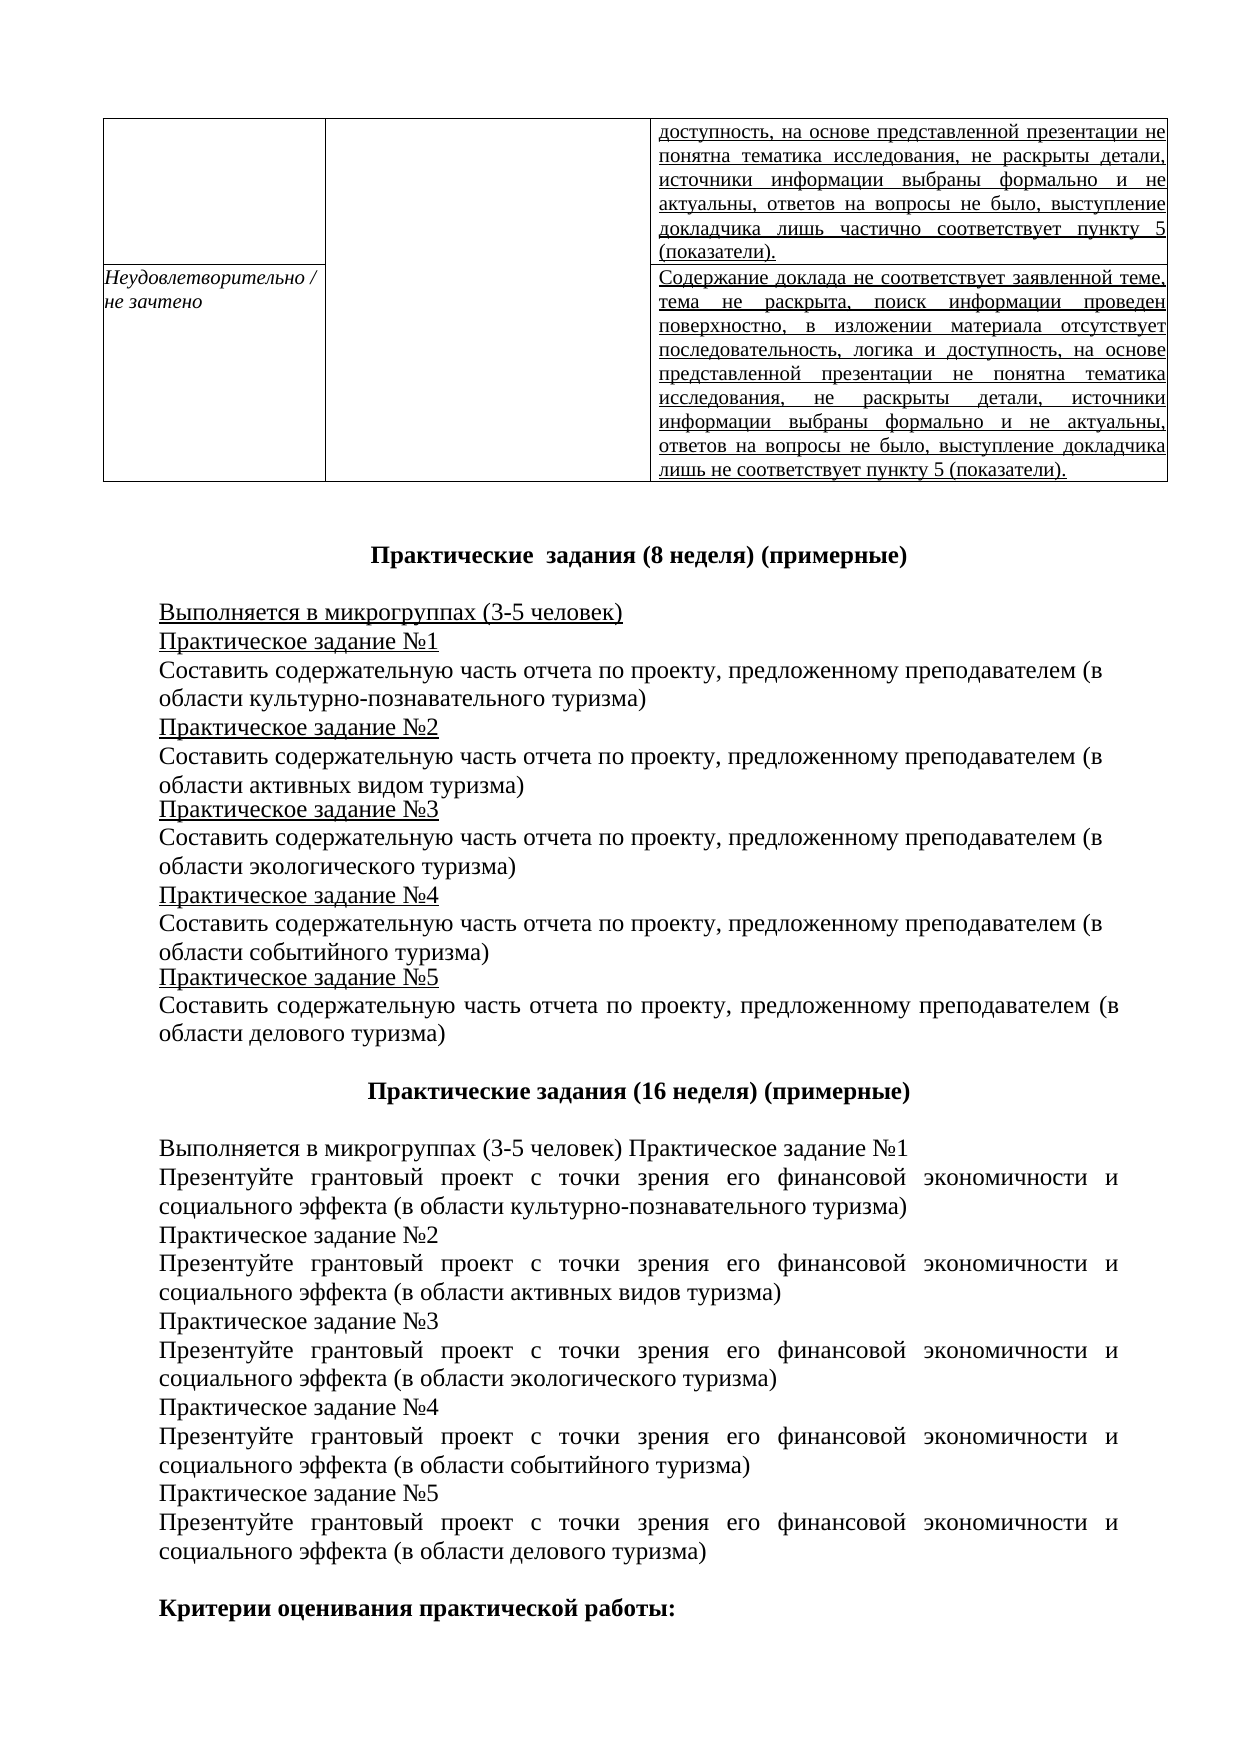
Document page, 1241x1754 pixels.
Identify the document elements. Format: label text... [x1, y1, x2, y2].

text Практические задания (8 неделя) (примерные) [159, 540, 1119, 568]
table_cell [104, 119, 325, 263]
text Презентуйте грантовый проект с точки зрения его финансовой экономичности и социального эффекта (в области экологического туризма) [159, 1335, 1119, 1392]
text Практическое задание №2 [159, 1220, 1119, 1248]
text Составить содержательную часть отчета по проекту, предложенному преподавателем (в области экологического туризма) [159, 822, 1141, 880]
table_cell Неудовлетворительно /не зачтено [104, 265, 325, 481]
text Практическое задание №3 [159, 1306, 1119, 1335]
text Практическое задание №4 [159, 880, 1152, 908]
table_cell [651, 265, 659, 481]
text Составить содержательную часть отчета по проекту, предложенному преподавателем (в области делового туризма) [159, 990, 1119, 1047]
text Практическое задание №2 [159, 712, 1152, 741]
text Составить содержательную часть отчета по проекту, предложенному преподавателем (в области активных видом туризма) [159, 741, 1132, 798]
text Критерии оценивания практической работы: [159, 1593, 1119, 1622]
text Составить содержательную часть отчета по проекту, предложенному преподавателем (в области культурно-познавательного туризма) [159, 655, 1141, 712]
text Составить содержательную часть отчета по проекту, предложенному преподавателем (в области событийного туризма) [159, 908, 1141, 966]
text Практические задания (16 неделя) (примерные) [159, 1076, 1119, 1105]
text Выполняется в микрогруппах (3-5 человек) Практическое задание №1 [159, 597, 753, 655]
text Практическое задание №3 [159, 798, 1152, 822]
text Презентуйте грантовый проект с точки зрения его финансовой экономичности и социального эффекта (в области событийного туризма) [159, 1421, 1119, 1478]
text Практическое задание №5 [159, 1478, 1119, 1507]
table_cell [651, 119, 1167, 263]
text Презентуйте грантовый проект с точки зрения его финансовой экономичности и социального эффекта (в области культурно-познавательного туризма) [159, 1162, 1119, 1220]
text Презентуйте грантовый проект с точки зрения его финансовой экономичности и социального эффекта (в области активных видов туризма) [159, 1248, 1119, 1306]
text Практическое задание №5 [159, 966, 1152, 990]
text Презентуйте грантовый проект с точки зрения его финансовой экономичности и социального эффекта (в области делового туризма) [159, 1507, 1119, 1565]
text Выполняется в микрогруппах (3-5 человек) Практическое задание №1 [159, 1133, 1119, 1162]
text Практическое задание №4 [159, 1392, 1119, 1421]
